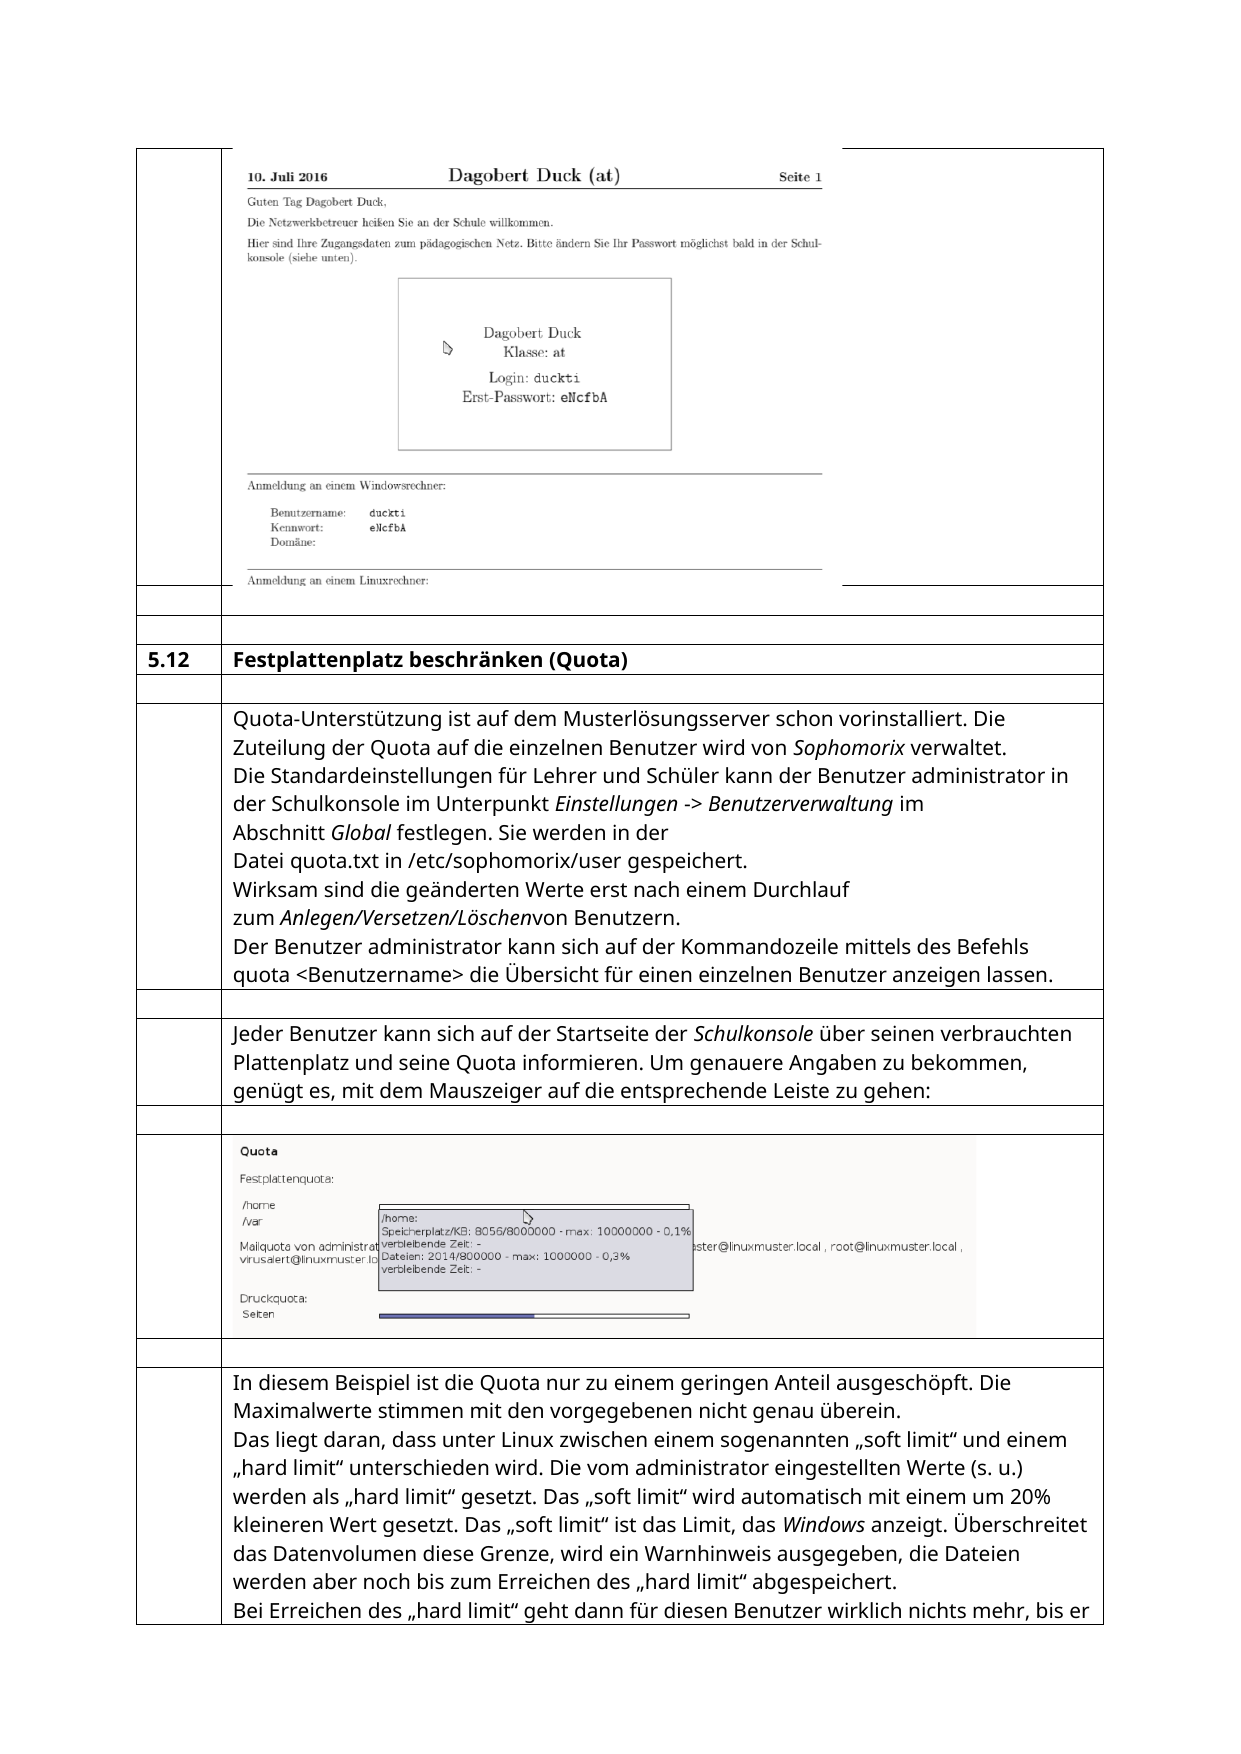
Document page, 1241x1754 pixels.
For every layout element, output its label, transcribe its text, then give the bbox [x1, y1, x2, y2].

table_cell [137, 1106, 221, 1134]
table_cell [137, 675, 221, 703]
table_cell 5.12 [137, 645, 221, 674]
table_header [843, 149, 1103, 585]
table_cell [137, 616, 221, 644]
table_cell [222, 1135, 232, 1338]
table_cell [137, 990, 221, 1018]
table_cell [137, 1339, 221, 1367]
table_header [137, 149, 221, 585]
table_cell Quota-Unterstützung ist auf dem Musterlösungsserver schon vorinstalliert. Die Zuteilung der Quota auf die einzelnen Benutzer wird von Sophomorix verwaltet. Die Standardeinstellungen für Lehrer und Schüler kann der Benutzer administrator in der Schulkonsole im Unterpunkt Einstellungen -> Benutzerverwaltung im Abschnitt Global festlegen. Sie werden in der Datei quota.txt in /etc/sophomorix/user gespeichert. Wirksam sind die geänderten Werte erst nach einem Durchlauf zum Anlegen/Versetzen/Löschenvon Benutzern. Der Benutzer administrator kann sich auf der Kommandozeile mittels des Befehls quota <Benutzername> die Übersicht für einen einzelnen Benutzer anzeigen lassen. [222, 704, 1103, 989]
table_cell [137, 1368, 221, 1624]
table_cell [222, 616, 1103, 644]
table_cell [222, 1368, 1103, 1624]
table_cell Festplattenplatz beschränken (Quota) [222, 645, 1103, 674]
picture [232, 1135, 977, 1338]
table_cell [222, 586, 1103, 615]
table_cell [137, 1019, 221, 1104]
table_cell [977, 1135, 1103, 1338]
table_cell [222, 675, 1103, 703]
table_header [222, 149, 232, 585]
table_cell [222, 1339, 1103, 1367]
table_cell [137, 704, 221, 989]
table_cell [137, 586, 221, 615]
table_cell [137, 1135, 221, 1338]
table_cell [222, 1106, 1103, 1134]
table_cell [222, 990, 1103, 1018]
table_cell Jeder Benutzer kann sich auf der Startseite der Schulkonsole über seinen verbrauchten Plattenplatz und seine Quota informieren. Um genauere Angaben zu bekommen, genügt es, mit dem Mauszeiger auf die entsprechende Leiste zu gehen: [222, 1019, 1103, 1104]
picture [232, 148, 843, 586]
